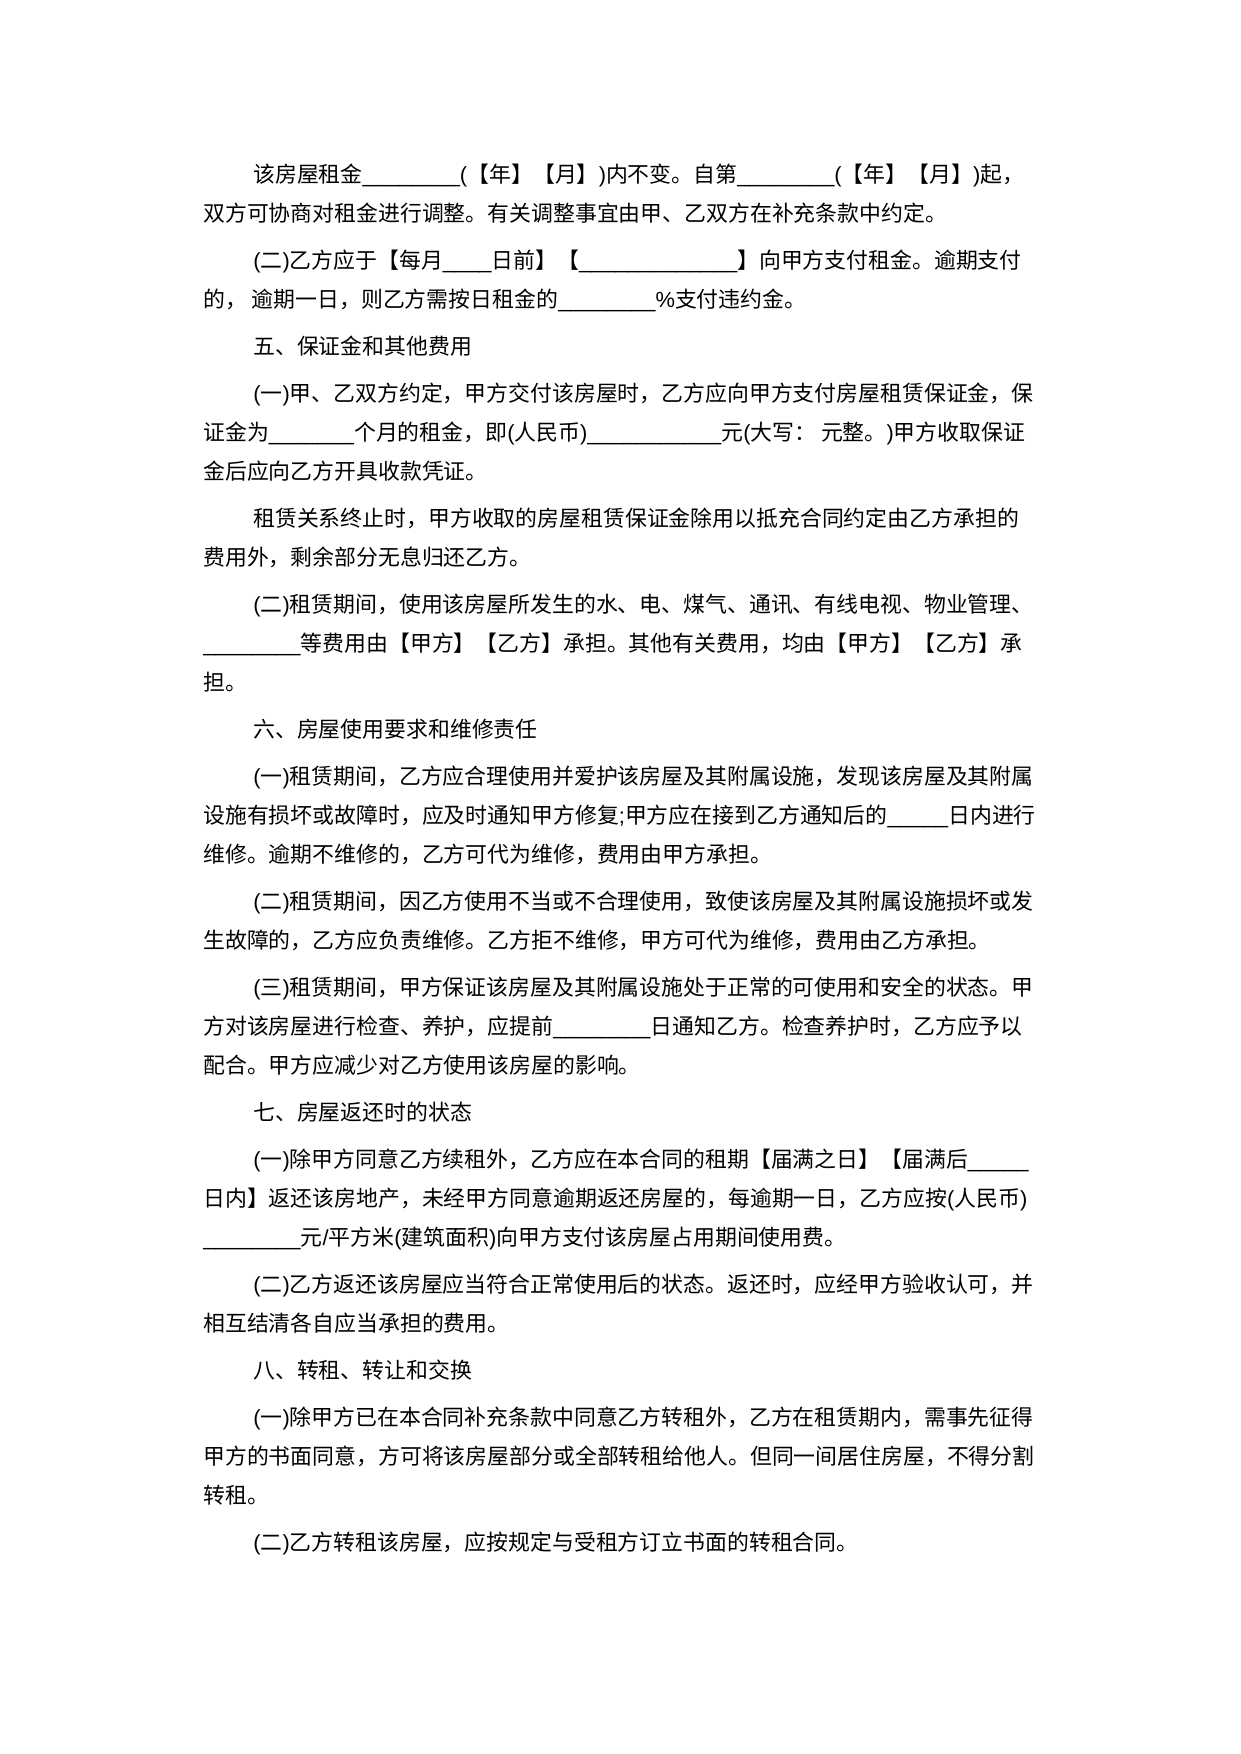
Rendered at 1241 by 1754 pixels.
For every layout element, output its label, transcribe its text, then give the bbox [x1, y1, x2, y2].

text 七、房屋返还时的状态 [203, 1087, 1037, 1127]
text 租赁关系终止时，甲方收取的房屋租赁保证金除用以抵充合同约定由乙方承担的费用外，剩余部分无息归还乙方。 [203, 494, 1037, 572]
text (二)乙方应于【每月____日前】【_____________】向甲方支付租金。逾期支付的， 逾期一日，则乙方需按日租金的________%支付违约金。 [203, 236, 1037, 314]
text (二)乙方转租该房屋，应按规定与受租方订立书面的转租合同。 [203, 1517, 1037, 1556]
text 八、转租、转让和交换 [203, 1345, 1037, 1384]
text 六、房屋使用要求和维修责任 [203, 705, 1037, 744]
text (二)租赁期间，使用该房屋所发生的水、电、煤气、通讯、有线电视、物业管理、________等费用由【甲方】【乙方】承担。其他有关费用，均由【甲方】【乙方】承担。 [203, 580, 1037, 697]
text (一)租赁期间，乙方应合理使用并爱护该房屋及其附属设施，发现该房屋及其附属设施有损坏或故障时，应及时通知甲方修复;甲方应在接到乙方通知后的_____日内进行维修。逾期不维修的，乙方可代为维修，费用由甲方承担。 [203, 752, 1037, 869]
text (二)乙方返还该房屋应当符合正常使用后的状态。返还时，应经甲方验收认可，并相互结清各自应当承担的费用。 [203, 1259, 1037, 1337]
text (一)甲、乙双方约定，甲方交付该房屋时，乙方应向甲方支付房屋租赁保证金，保证金为_______个月的租金，即(人民币)___________元(大写： 元整。)甲方收取保证金后应向乙方开具收款凭证。 [203, 369, 1037, 486]
text (三)租赁期间，甲方保证该房屋及其附属设施处于正常的可使用和安全的状态。甲方对该房屋进行检查、养护，应提前________日通知乙方。检查养护时，乙方应予以配合。甲方应减少对乙方使用该房屋的影响。 [203, 962, 1037, 1080]
text 该房屋租金________(【年】【月】)内不变。自第________(【年】【月】)起，双方可协商对租金进行调整。有关调整事宜由甲、乙双方在补充条款中约定。 [203, 150, 1037, 228]
text 五、保证金和其他费用 [203, 322, 1037, 361]
text (一)除甲方已在本合同补充条款中同意乙方转租外，乙方在租赁期内，需事先征得甲方的书面同意，方可将该房屋部分或全部转租给他人。但同一间居住房屋，不得分割转租。 [203, 1392, 1037, 1509]
text (一)除甲方同意乙方续租外，乙方应在本合同的租期【届满之日】【届满后_____日内】返还该房地产，未经甲方同意逾期返还房屋的，每逾期一日，乙方应按(人民币)________元/平方米(建筑面积)向甲方支付该房屋占用期间使用费。 [203, 1134, 1037, 1252]
text (二)租赁期间，因乙方使用不当或不合理使用，致使该房屋及其附属设施损坏或发生故障的，乙方应负责维修。乙方拒不维修，甲方可代为维修，费用由乙方承担。 [203, 877, 1037, 955]
